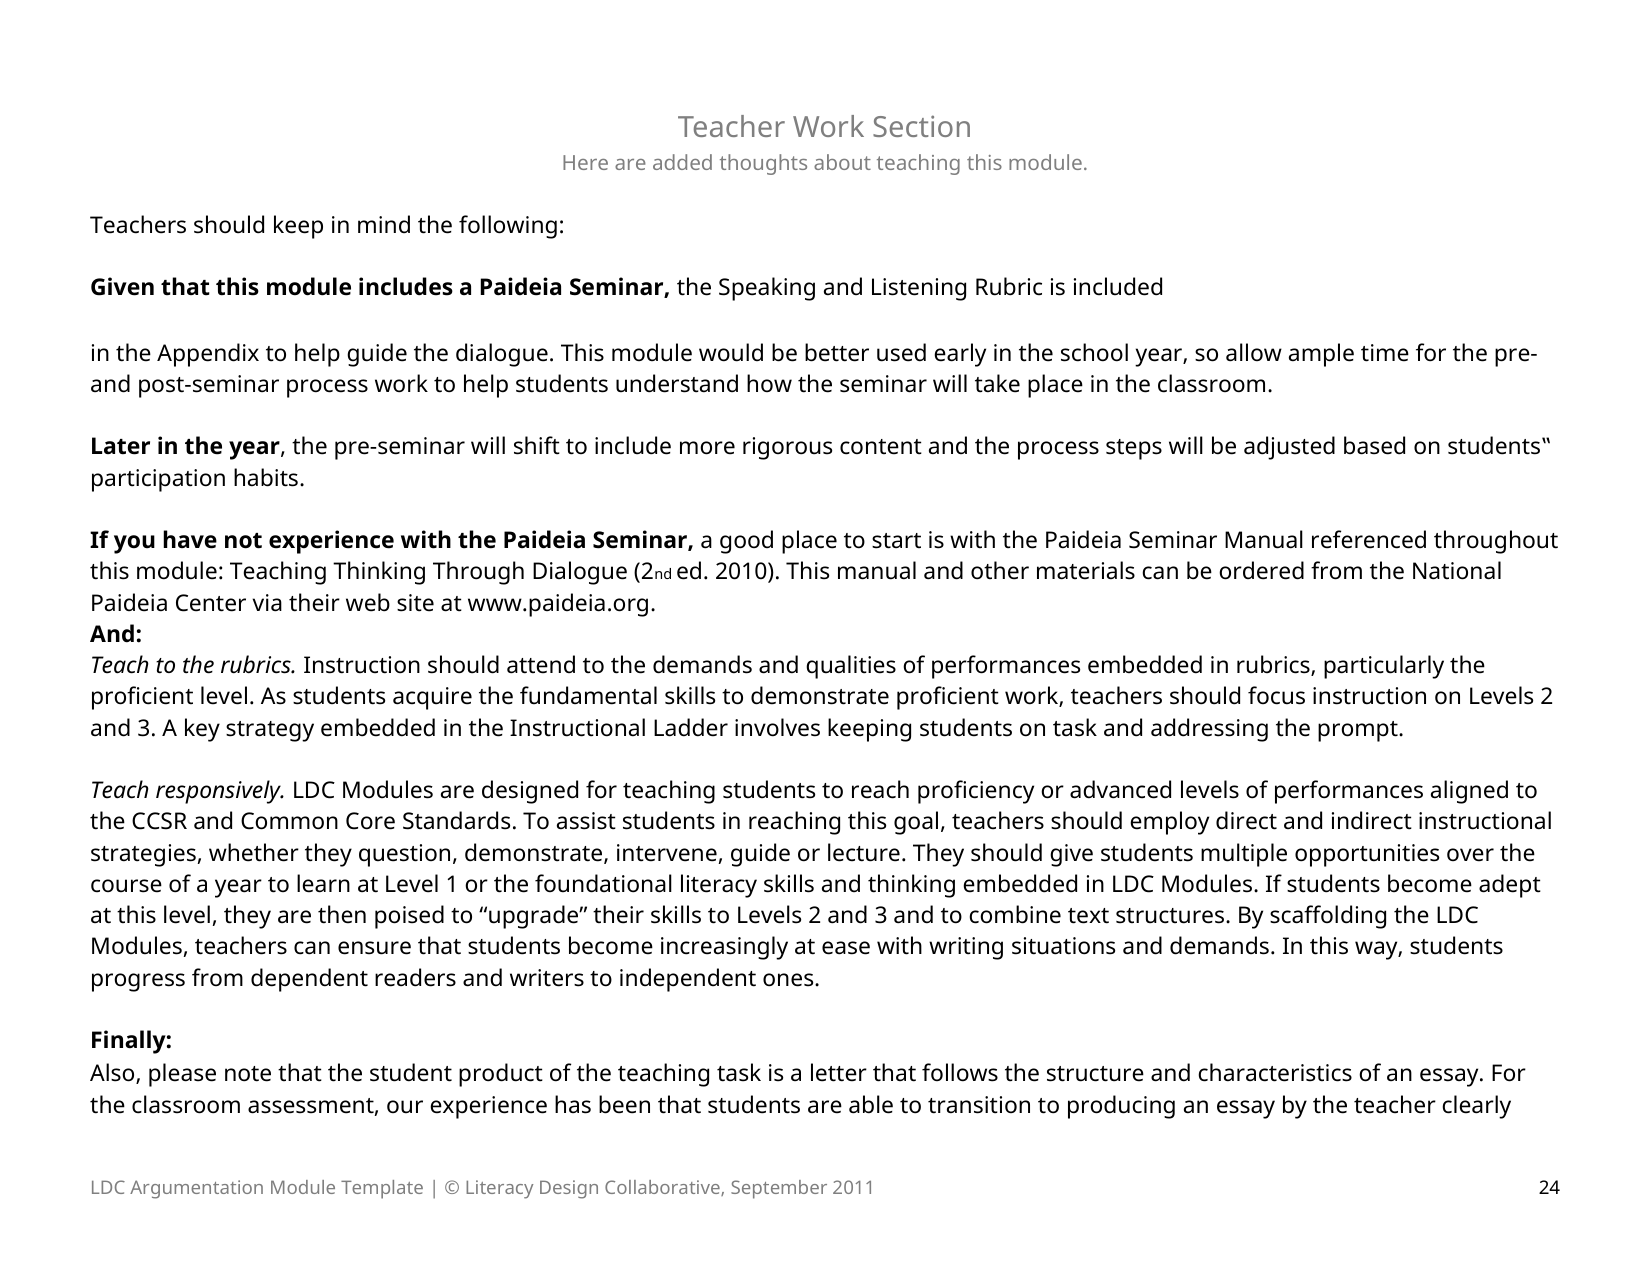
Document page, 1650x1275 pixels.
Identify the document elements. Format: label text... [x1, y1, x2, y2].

subtitle Teacher Work Section [90, 106, 1560, 146]
text If you have not experience with the Paideia Seminar, a good place to start is with the Paideia Seminar Manual referenced throughout this module: Teaching Thinking Through Dialogue (2nd ed. 2010). This manual and other materials can be ordered from the National Paideia Center via their web site at www.paideia.org. [90, 524, 1560, 618]
text Here are added thoughts about teaching this module. [90, 148, 1560, 176]
text Teach to the rubrics. Instruction should attend to the demands and qualities of performances embedded in rubrics, particularly the proficient level. As students acquire the fundamental skills to demonstrate proficient work, teachers should focus instruction on Levels 2 and 3. A key strategy embedded in the Instructional Ladder involves keeping students on task and addressing the prompt. [90, 649, 1560, 743]
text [90, 1057, 1560, 1120]
text Given that this module includes a Paideia Seminar, the Speaking and Listening Rubric is included [90, 271, 1560, 302]
text Teachers should keep in mind the following: [90, 209, 1560, 240]
text in the Appendix to help guide the dialogue. This module would be better used early in the school year, so allow ample time for the pre- and post-seminar process work to help students understand how the seminar will take place in the classroom. [90, 336, 1560, 399]
text Later in the year, the pre-seminar will shift to include more rigorous content and the process steps will be adjusted based on students‟ participation habits. [90, 430, 1560, 493]
text Finally: [90, 1024, 1560, 1055]
text Teach responsively. LDC Modules are designed for teaching students to reach proficiency or advanced levels of performances aligned to the CCSR and Common Core Standards. To assist students in reaching this goal, teachers should employ direct and indirect instructional strategies, whether they question, demonstrate, intervene, guide or lecture. They should give students multiple opportunities over the course of a year to learn at Level 1 or the foundational literacy skills and thinking embedded in LDC Modules. If students become adept at this level, they are then poised to “upgrade” their skills to Levels 2 and 3 and to combine text structures. By scaffolding the LDC Modules, teachers can ensure that students become increasingly at ease with writing situations and demands. In this way, students progress from dependent readers and writers to independent ones. [90, 774, 1560, 993]
text And: [90, 618, 1560, 649]
